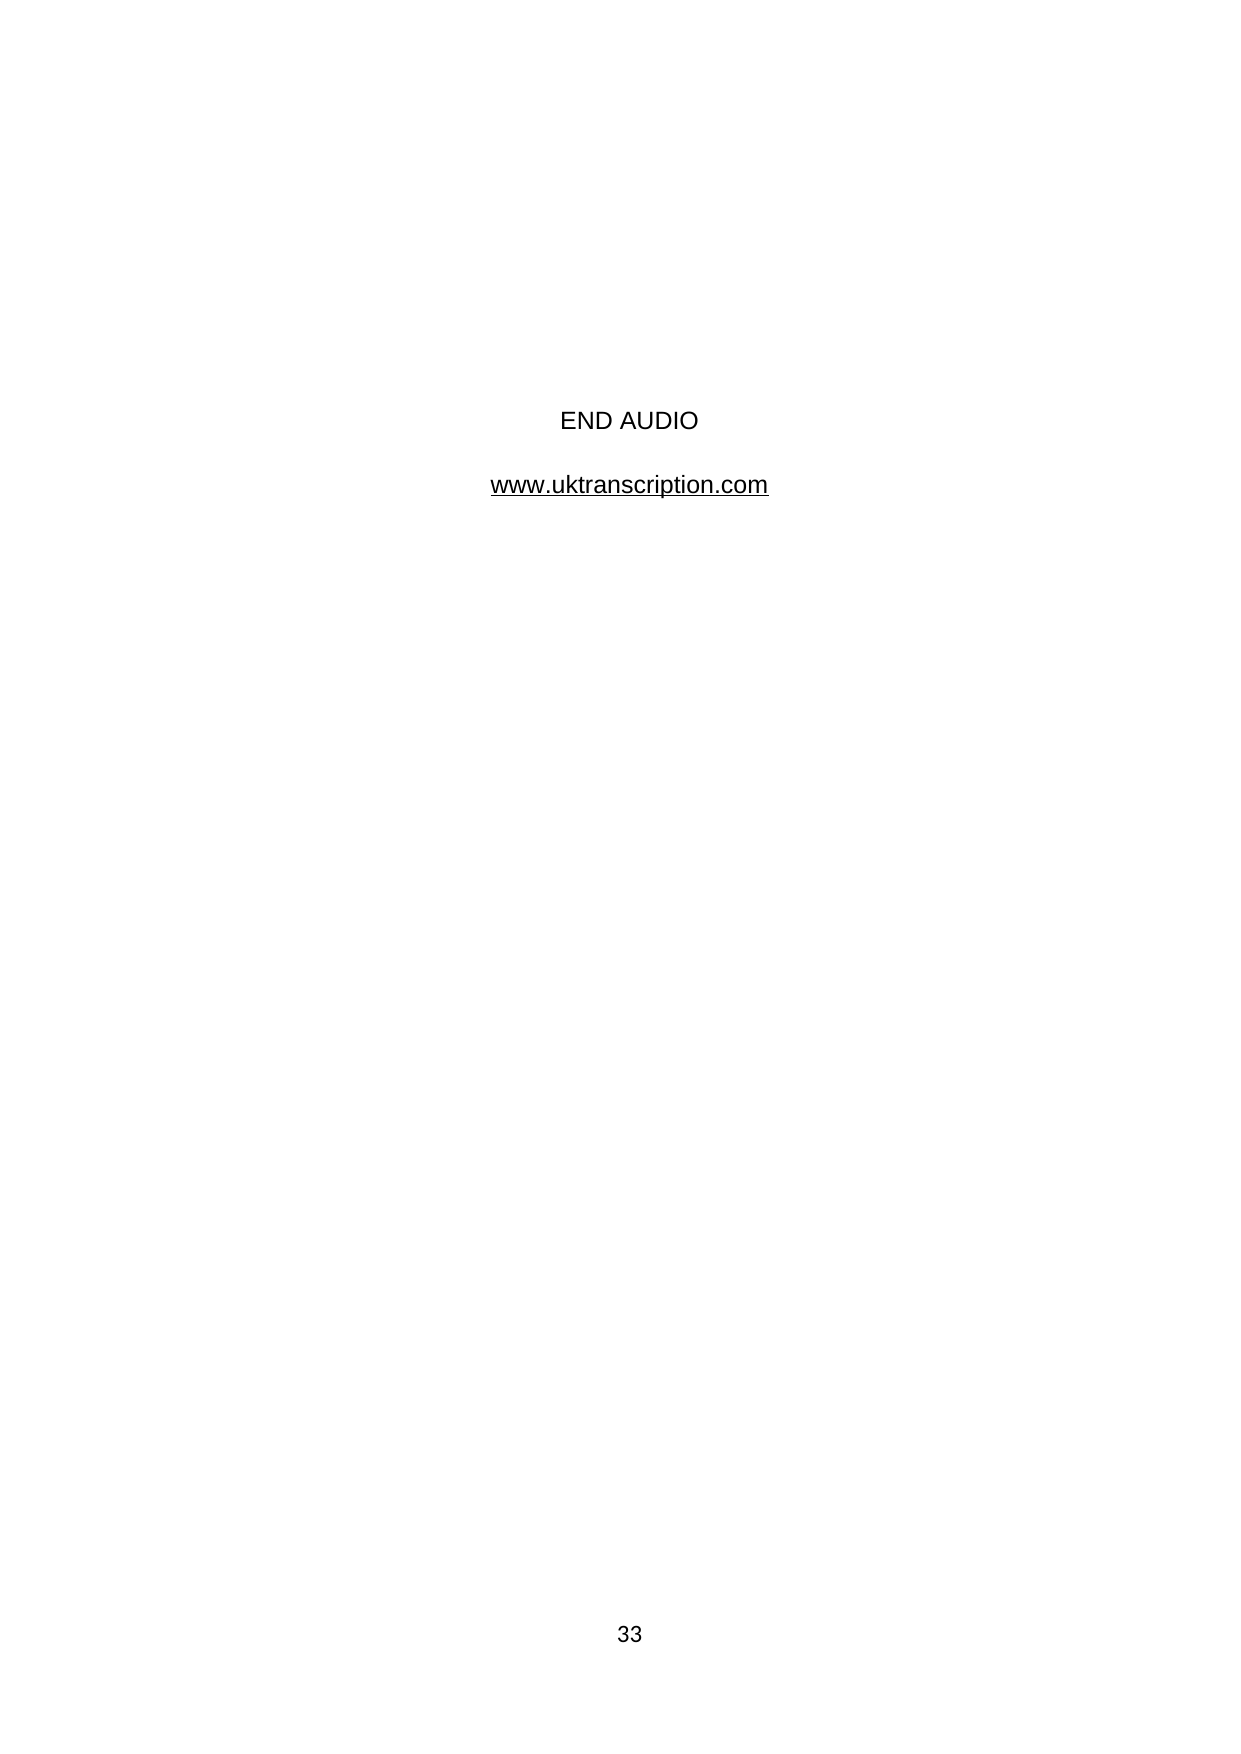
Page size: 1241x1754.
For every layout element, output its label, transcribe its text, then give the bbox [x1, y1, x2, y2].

text www.uktranscription.com [168, 470, 1090, 498]
text END AUDIO [168, 406, 1090, 434]
